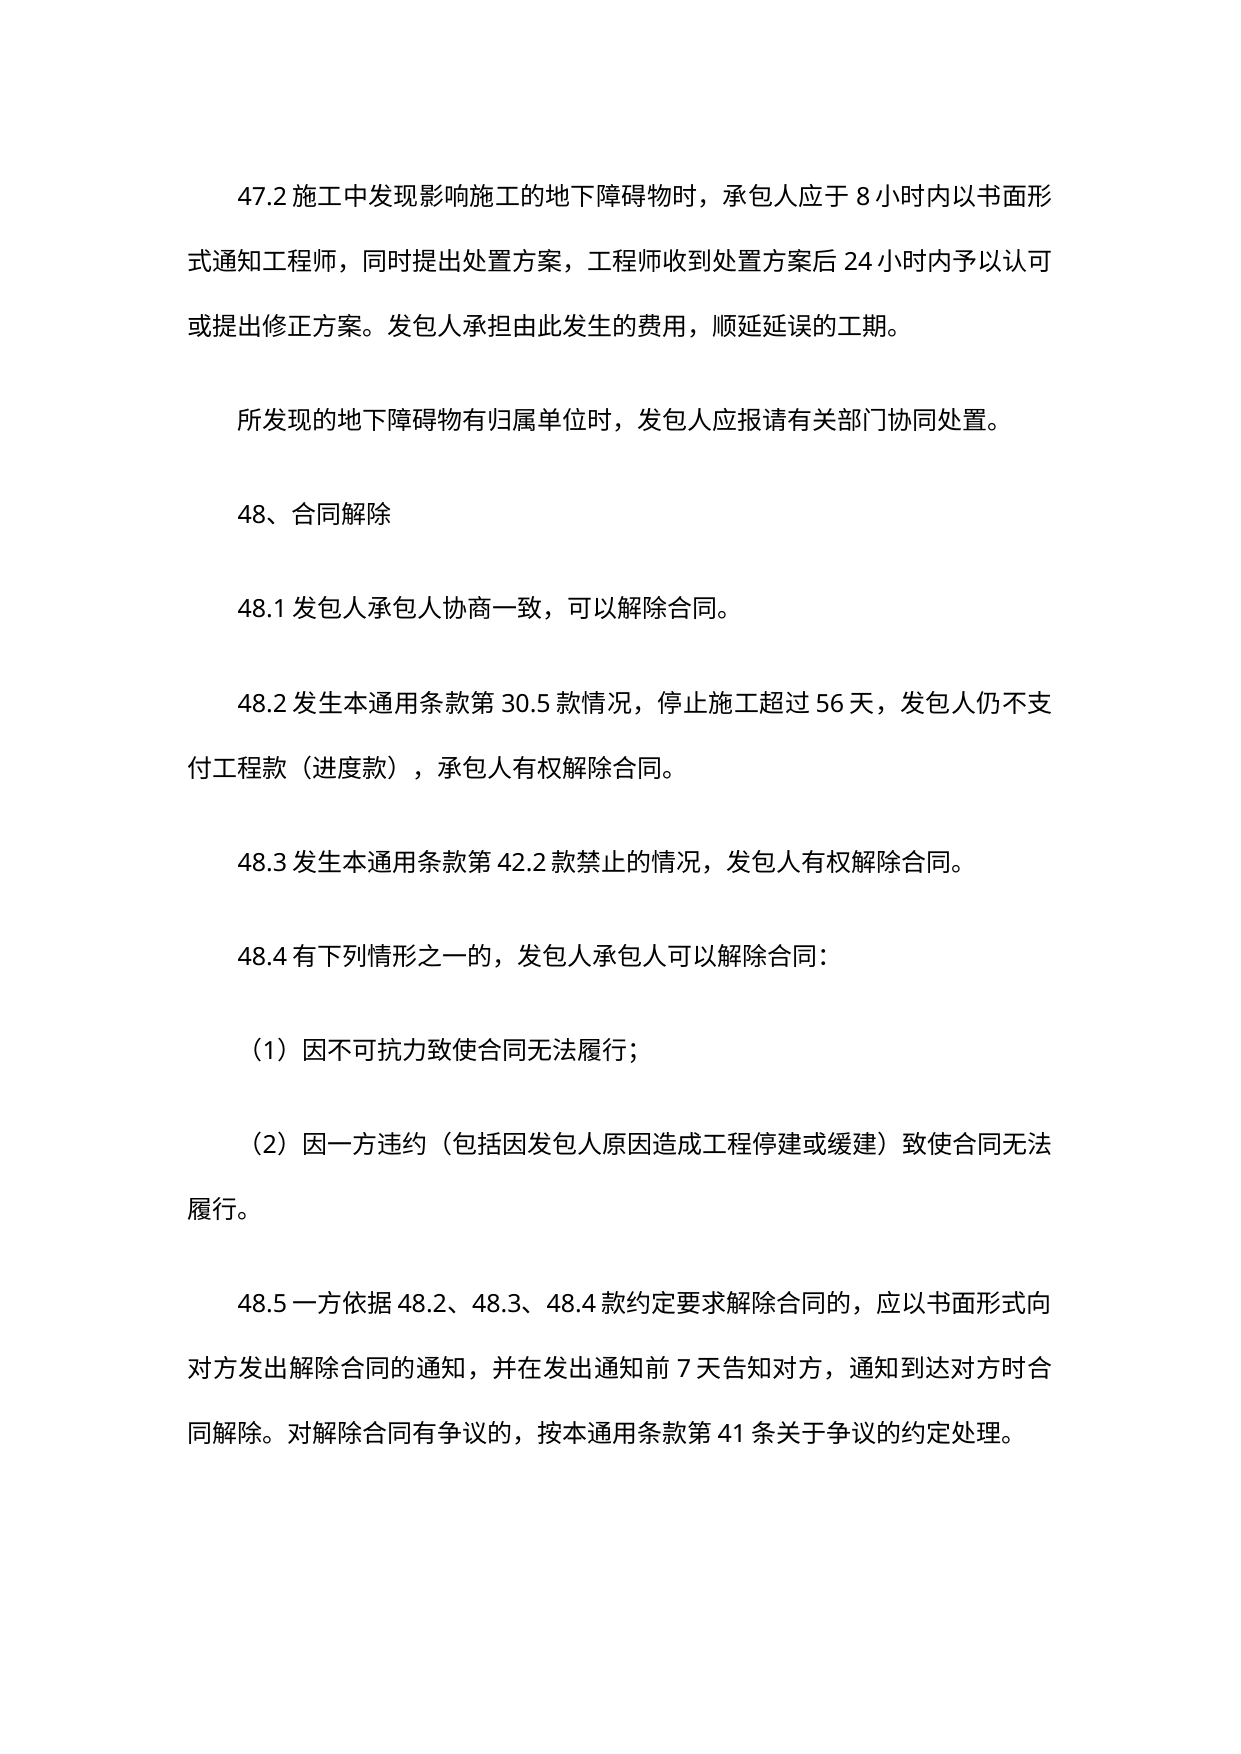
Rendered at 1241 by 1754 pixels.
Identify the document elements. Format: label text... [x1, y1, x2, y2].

text 47.2施工中发现影响施工的地下障碍物时，承包人应于8小时内以书面形式通知工程师，同时提出处置方案，工程师收到处置方案后24小时内予以认可或提出修正方案。发包人承担由此发生的费用，顺延延误的工期。 [187, 162, 1053, 357]
text （2）因一方违约（包括因发包人原因造成工程停建或缓建）致使合同无法履行。 [187, 1110, 1053, 1240]
text 48.1发包人承包人协商一致，可以解除合同。 [187, 574, 1053, 639]
text （1）因不可抗力致使合同无法履行； [187, 1016, 1053, 1081]
text 48、合同解除 [187, 480, 1053, 545]
text 48.3发生本通用条款第42.2款禁止的情况，发包人有权解除合同。 [187, 828, 1053, 893]
text 48.2发生本通用条款第30.5款情况，停止施工超过56天，发包人仍不支付工程款（进度款），承包人有权解除合同。 [187, 669, 1053, 799]
text 48.4有下列情形之一的，发包人承包人可以解除合同： [187, 922, 1053, 987]
text 48.5一方依据48.2、48.3、48.4款约定要求解除合同的，应以书面形式向对方发出解除合同的通知，并在发出通知前7天告知对方，通知到达对方时合同解除。对解除合同有争议的，按本通用条款第41条关于争议的约定处理。 [187, 1269, 1053, 1464]
text 所发现的地下障碍物有归属单位时，发包人应报请有关部门协同处置。 [187, 386, 1053, 451]
